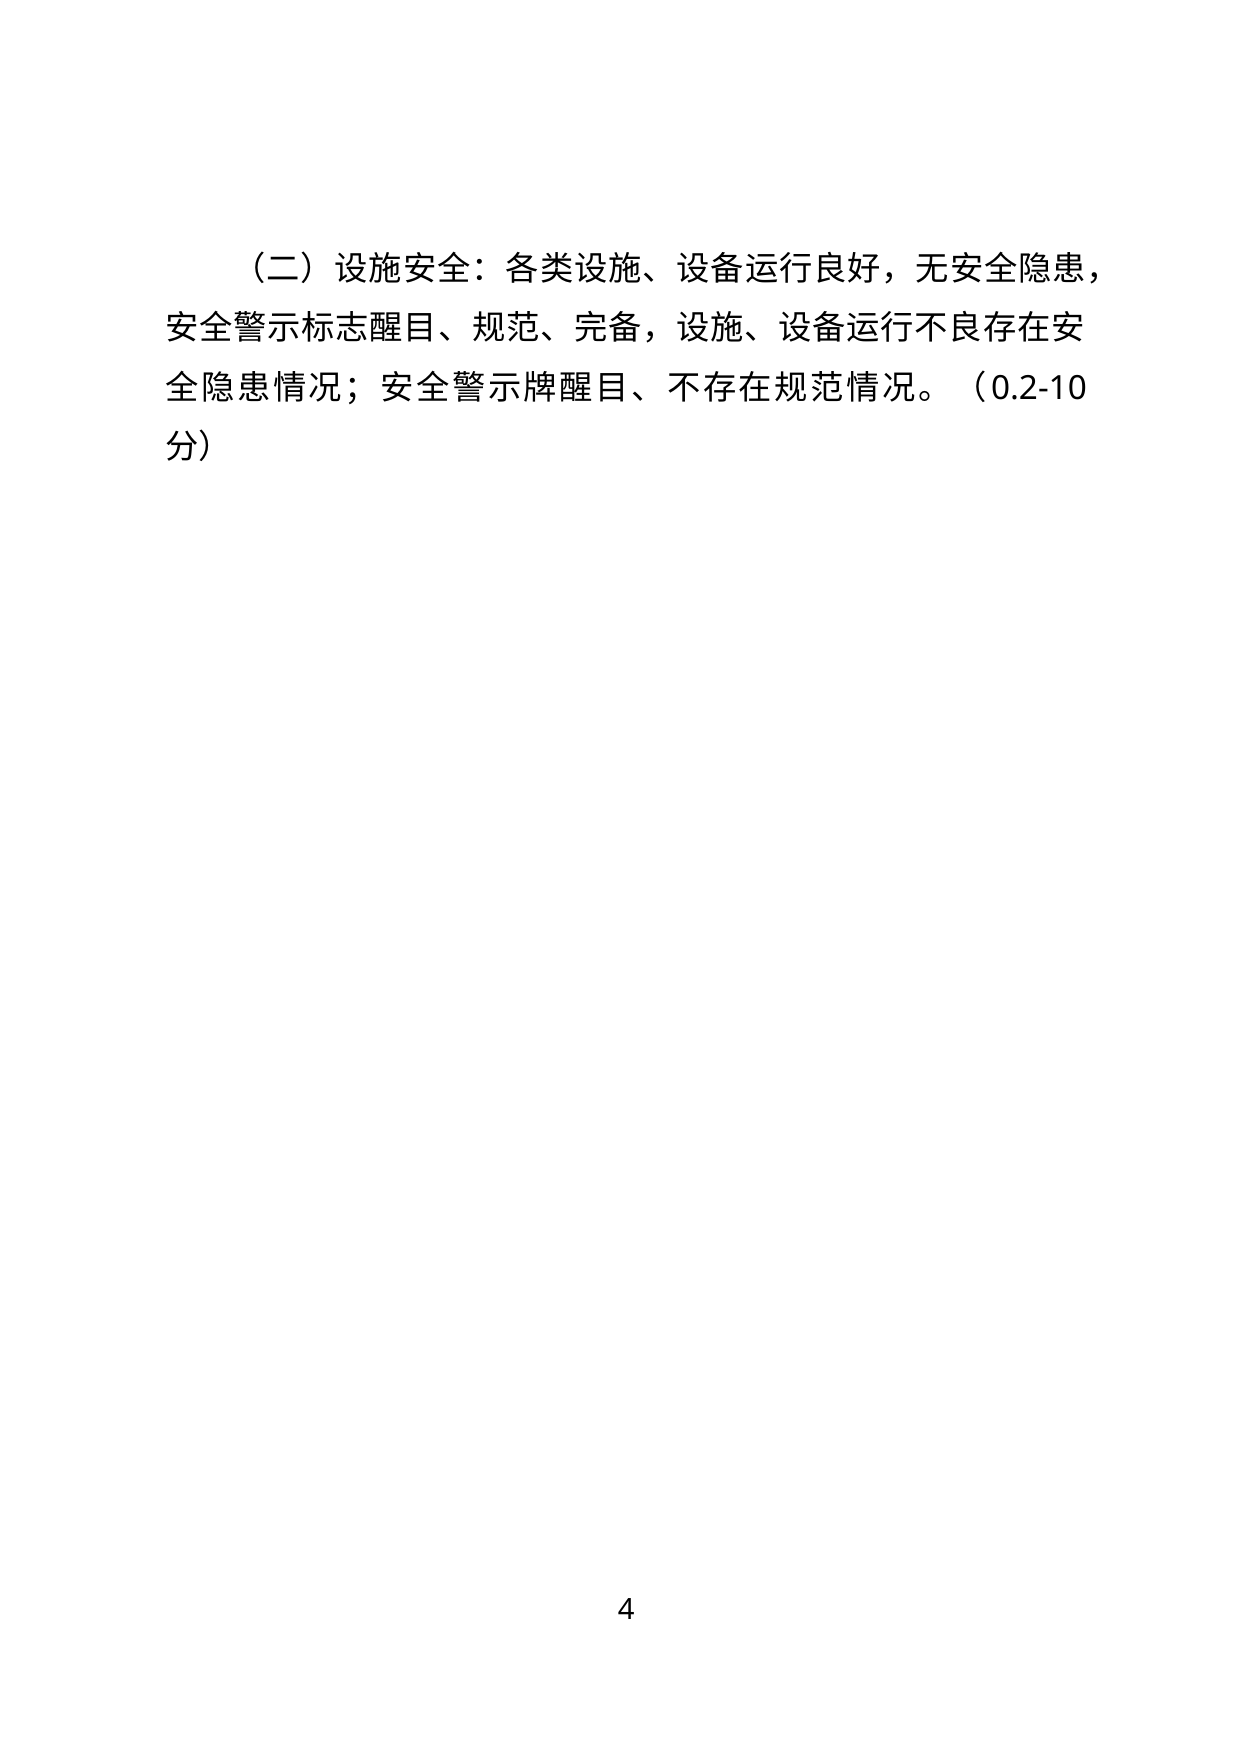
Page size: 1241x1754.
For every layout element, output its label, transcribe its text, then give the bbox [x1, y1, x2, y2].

text （二）设施安全：各类设施、设备运行良好，无安全隐患，安全警示标志醒目、规范、完备，设施、设备运行不良存在安全隐患情况；安全警示牌醒目、不存在规范情况。（0.2-10分） [165, 233, 1087, 470]
